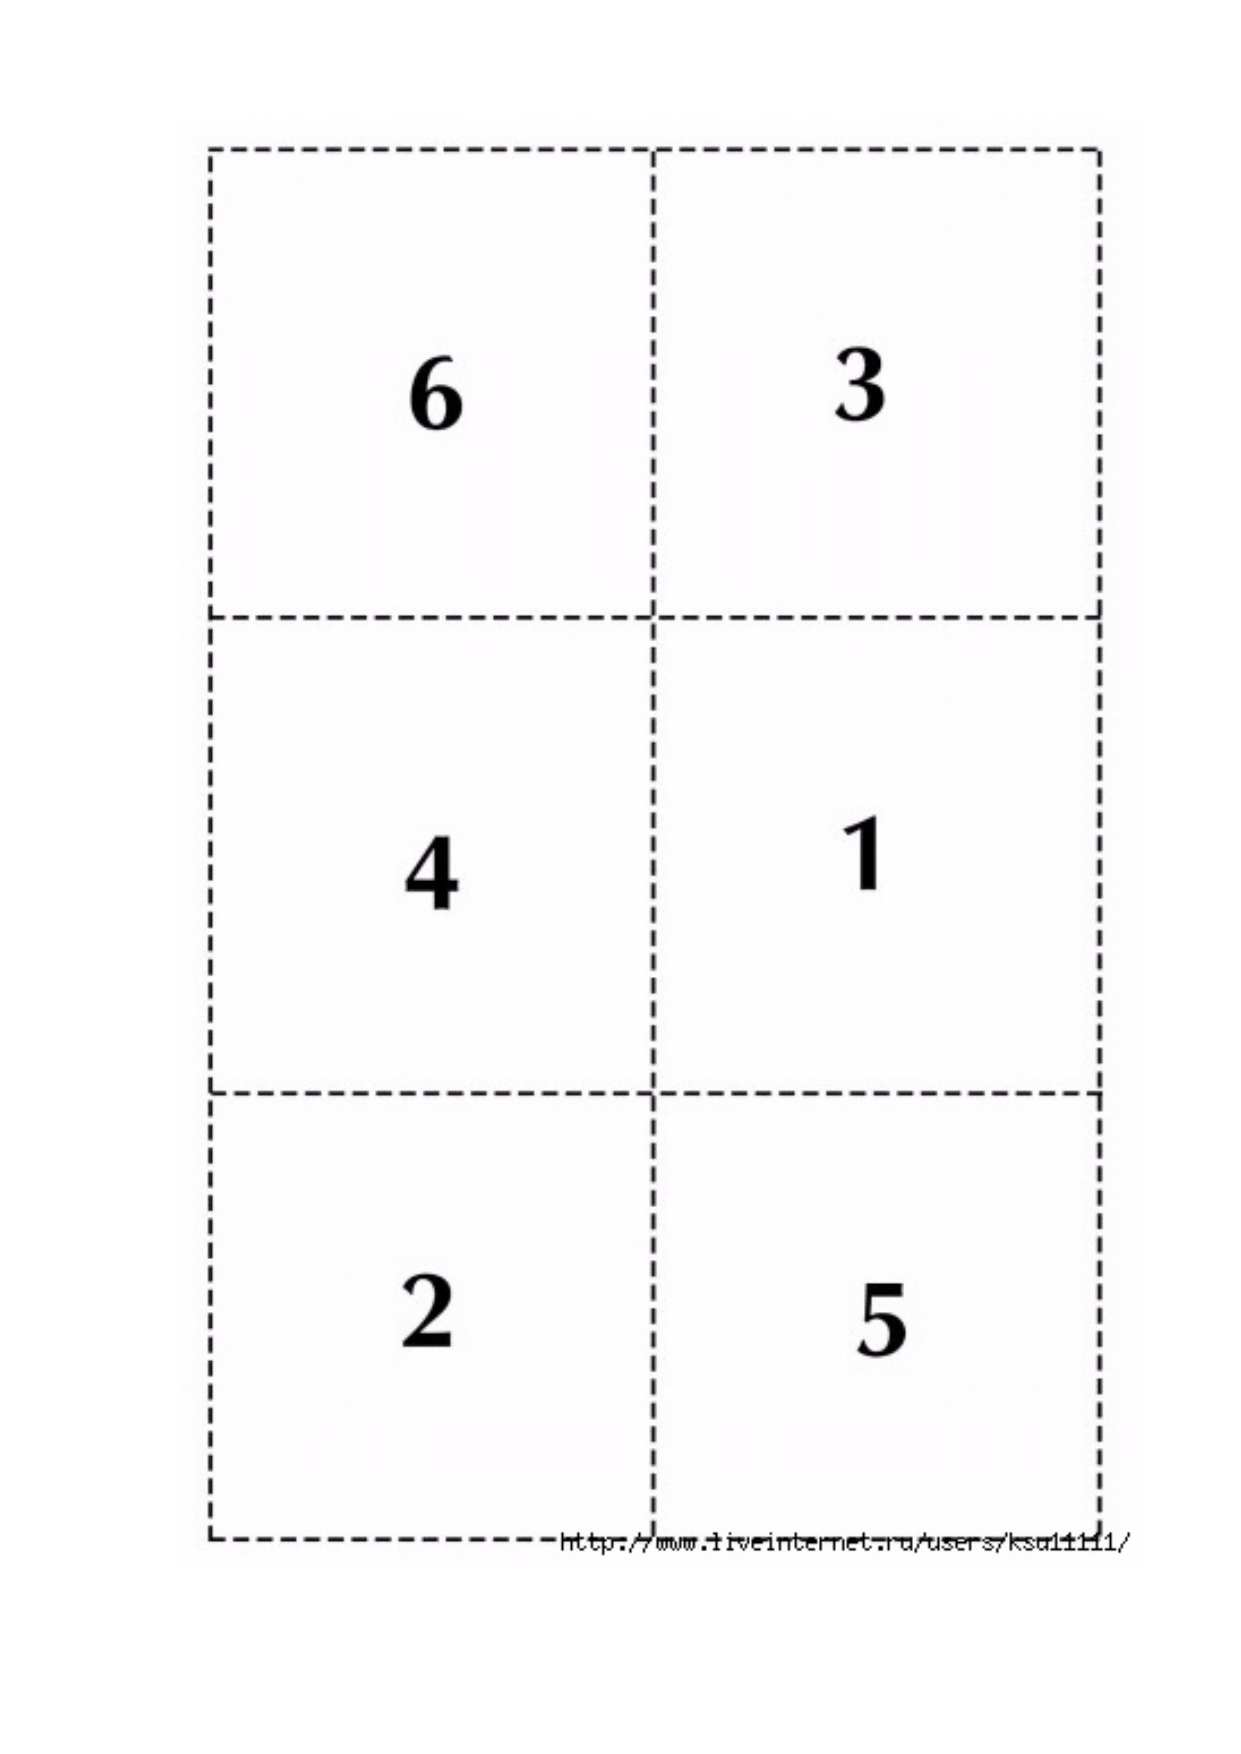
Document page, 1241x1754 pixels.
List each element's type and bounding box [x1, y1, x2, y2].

picture [177, 118, 1144, 1567]
